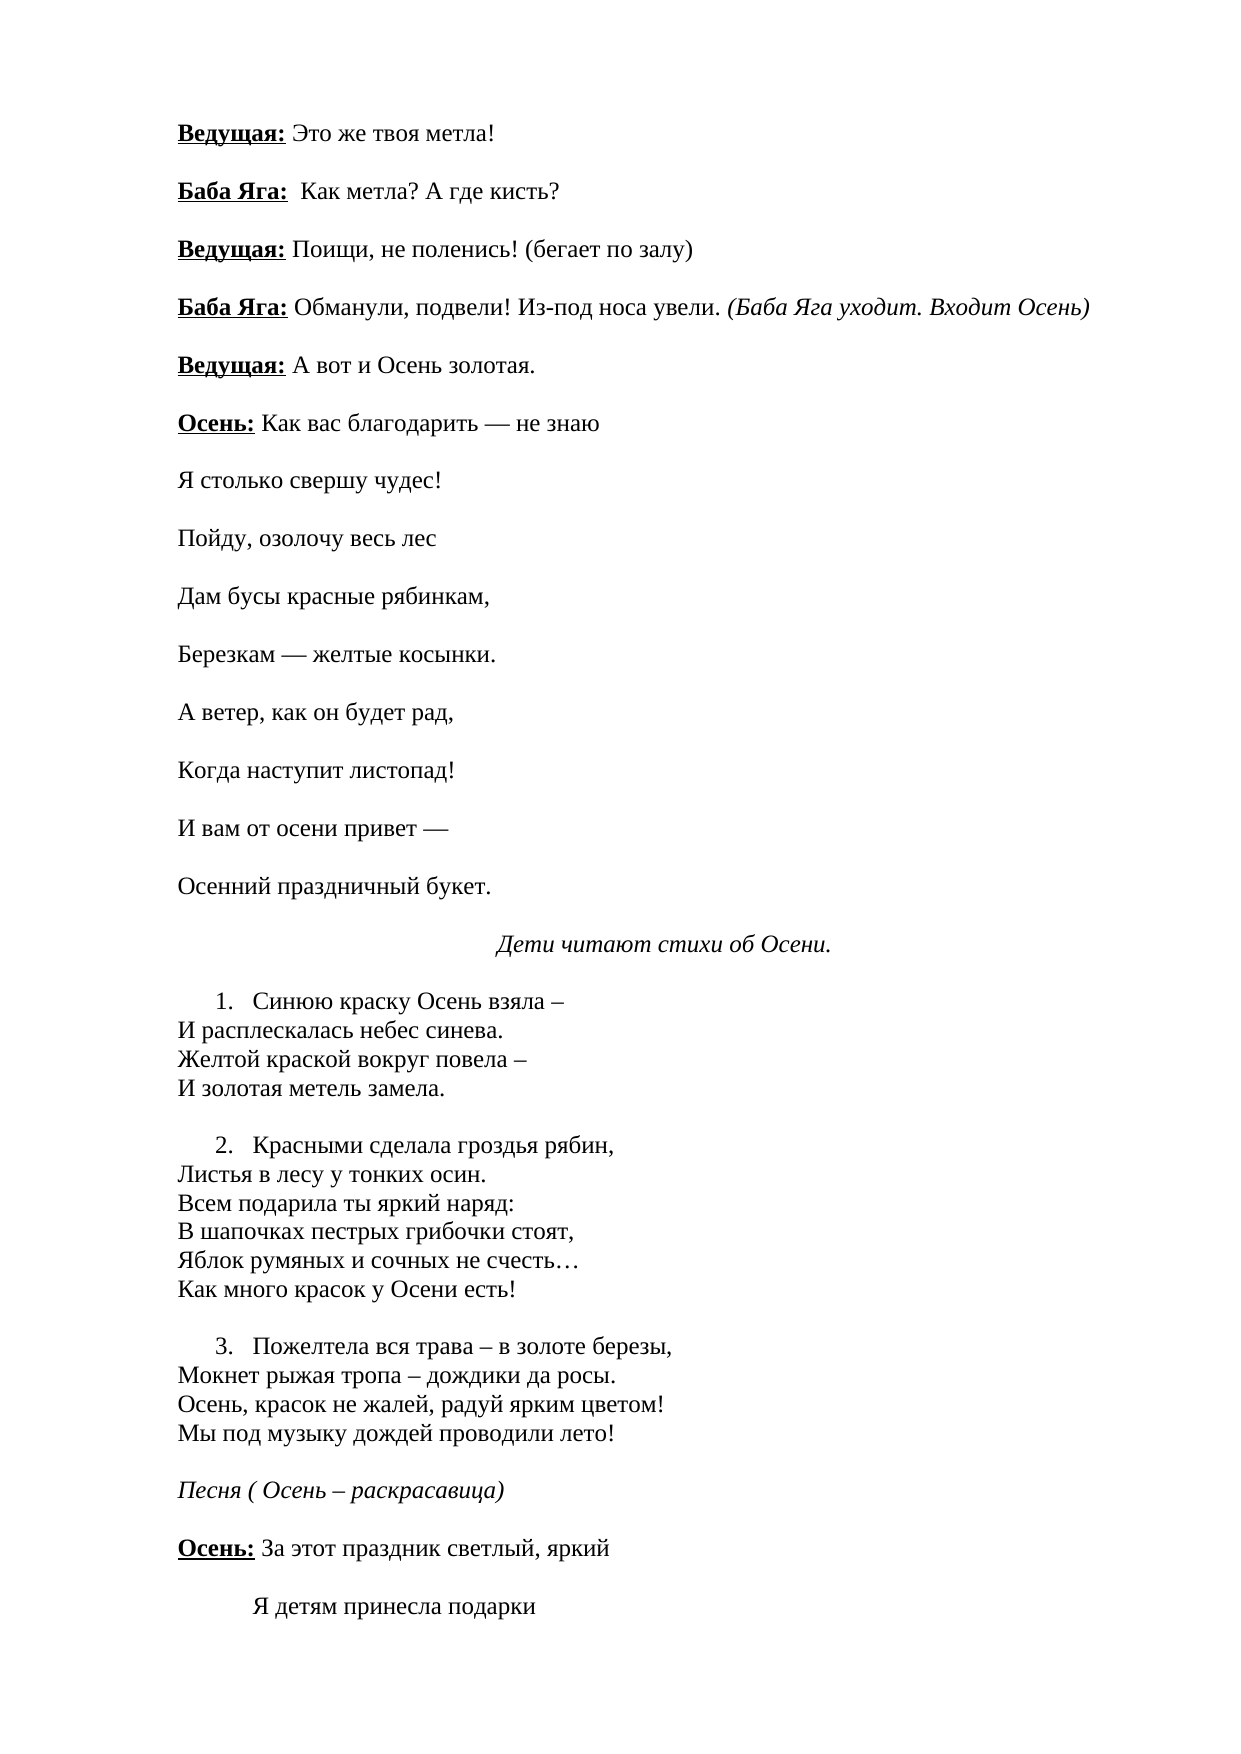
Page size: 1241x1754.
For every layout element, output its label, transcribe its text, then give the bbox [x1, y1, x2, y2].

text Дети читают стихи об Осени. [177, 929, 1152, 958]
text И расплескалась небес синева. [177, 1015, 1152, 1044]
text И золотая метель замела. [177, 1073, 1152, 1101]
text Осень, красок не жалей, радуй ярким цветом! [177, 1389, 1152, 1418]
text Мокнет рыжая тропа – дождики да росы. [177, 1360, 1152, 1389]
text И вам от осени привет — [177, 813, 1152, 842]
text Когда наступит листопад! [177, 755, 1152, 784]
text Осень: Как вас благодарить — не знаю [177, 408, 1152, 436]
text Мы под музыку дождей проводили лето! [177, 1418, 1152, 1446]
text Ведущая: Поищи, не поленись! (бегает по залу) [177, 234, 1152, 263]
text Яблок румяных и сочных не счесть… [177, 1245, 1152, 1274]
text Я детям принесла подарки [177, 1591, 1152, 1620]
text Я столько свершу чудес! [177, 466, 1152, 494]
text Дам бусы красные рябинкам, [177, 581, 1152, 610]
text Пойду, озолочу весь лес [177, 523, 1152, 552]
text Березкам — желтые косынки. [177, 639, 1152, 668]
text Всем подарила ты яркий наряд: [177, 1188, 1152, 1216]
text Как много красок у Осени есть! [177, 1274, 1152, 1303]
text Ведущая: Это же твоя метла! [177, 118, 1152, 147]
text Осенний праздничный букет. [177, 871, 1152, 900]
text Листья в лесу у тонких осин. [177, 1159, 1152, 1188]
text А ветер, как он будет рад, [177, 697, 1152, 726]
text Желтой краской вокруг повела – [177, 1044, 1152, 1073]
text Баба Яга: Как метла? А где кисть? [177, 176, 1152, 205]
text Осень: За этот праздник светлый, яркий [177, 1533, 1152, 1562]
list Пожелтела вся трава – в золоте березы, [215, 1331, 1152, 1360]
list Красными сделала гроздья рябин, [215, 1130, 1152, 1159]
text Песня ( Осень – раскрасавица) [177, 1476, 1152, 1504]
list Синюю краску Осень взяла – [215, 986, 1152, 1015]
text Ведущая: А вот и Осень золотая. [177, 350, 1152, 378]
text Баба Яга: Обманули, подвели! Из-под носа увели. (Баба Яга уходит. Входит Осень) [177, 292, 1152, 321]
text В шапочках пестрых грибочки стоят, [177, 1216, 1152, 1245]
